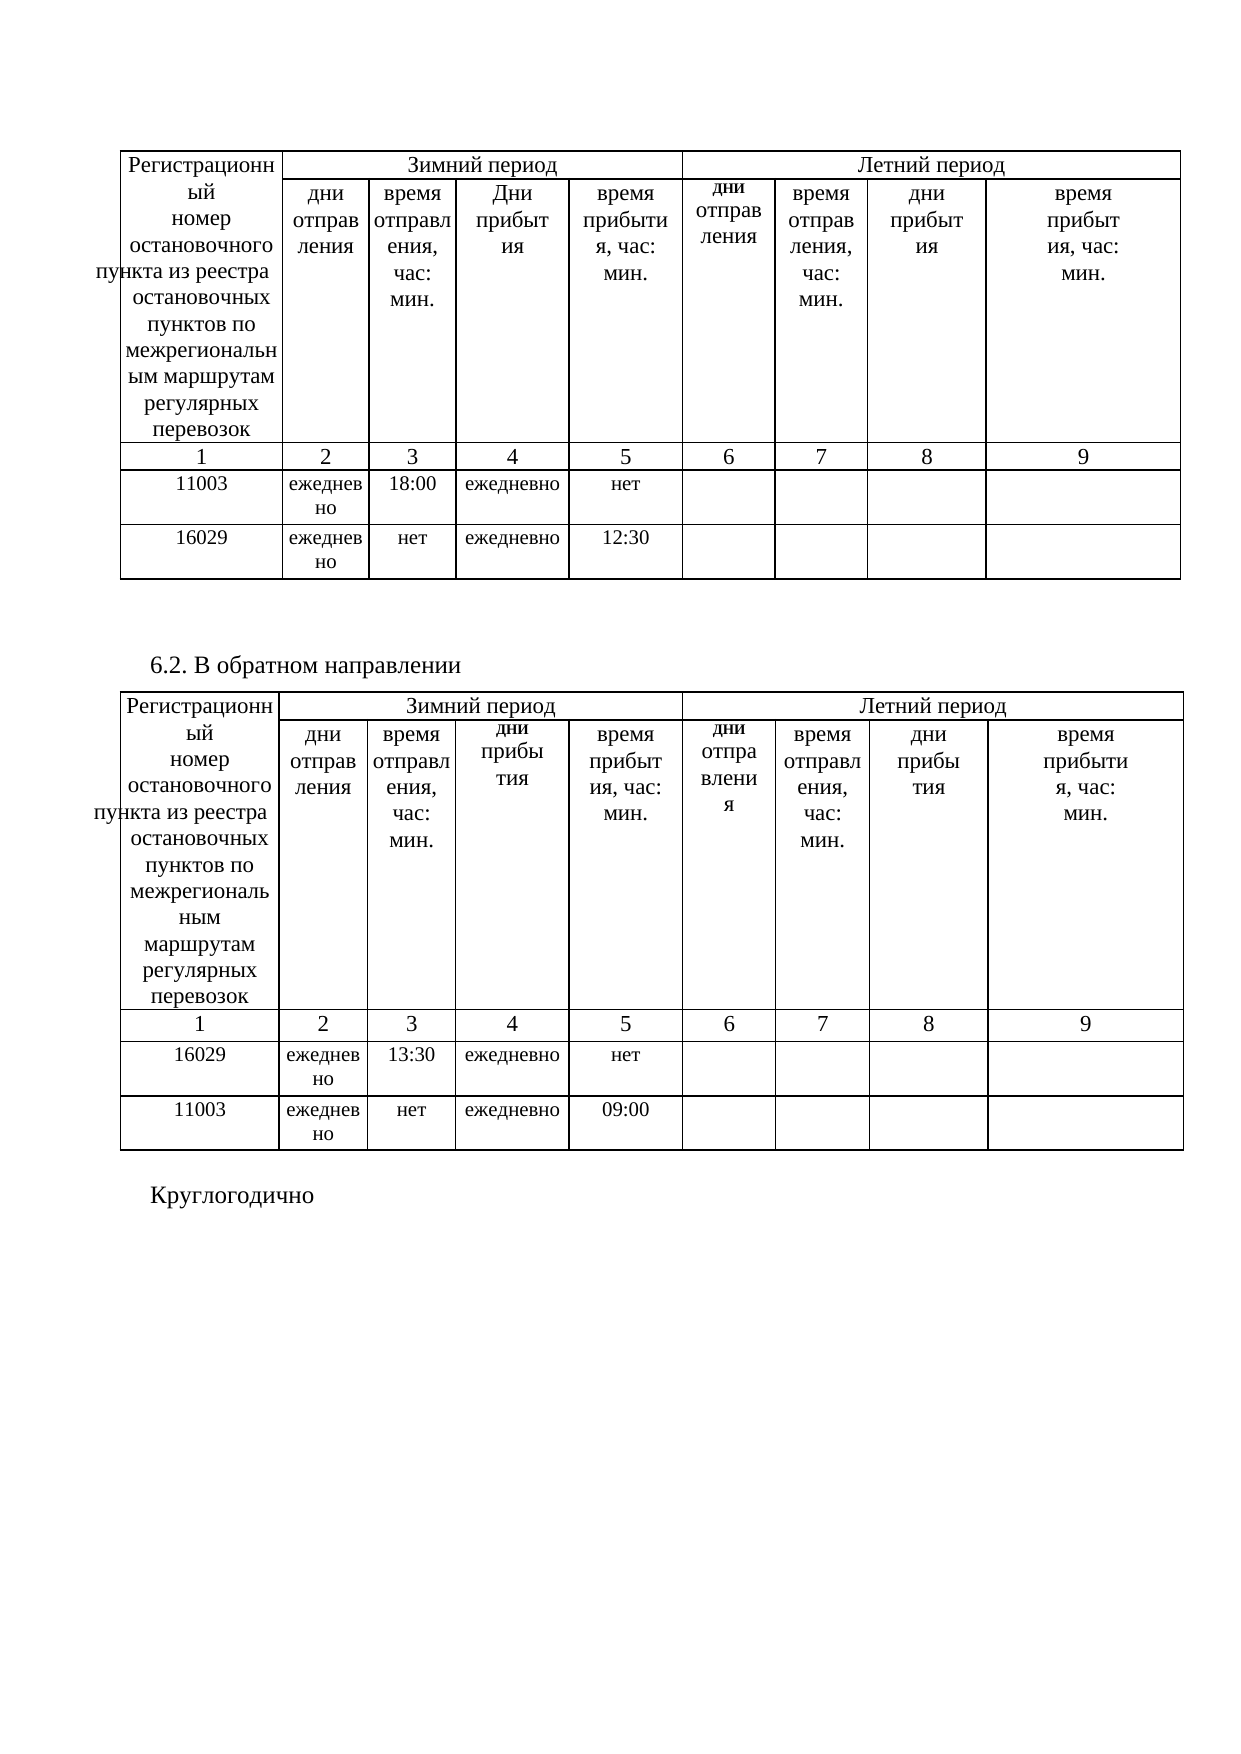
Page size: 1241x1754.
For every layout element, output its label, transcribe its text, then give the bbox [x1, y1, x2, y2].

table_cell [683, 1042, 775, 1095]
table_cell 6 [683, 443, 774, 469]
table_cell [989, 1042, 1183, 1095]
text Круглогодично [150, 1180, 1090, 1208]
table_cell ежедневно [457, 471, 568, 524]
table_cell 9 [989, 1010, 1183, 1041]
table_cell 13:30 [368, 1042, 455, 1095]
table_cell 8 [868, 443, 985, 469]
table_cell время отправ ления, час: мин. [776, 180, 867, 441]
table_cell [989, 1097, 1183, 1149]
table_cell 2 [280, 1010, 367, 1041]
table_cell 7 [776, 443, 867, 469]
table_cell 11003 [121, 1097, 278, 1149]
table_cell нет [370, 525, 455, 578]
table_cell 11003 [121, 471, 282, 524]
table_header Регистрационный номер остановочного пункта из реестра остановочных пунктов по межрегиональным маршрутам регулярных перевозок [121, 693, 278, 1009]
table_cell [868, 471, 985, 524]
table_cell время отправл ения, час: мин. [776, 721, 869, 1009]
table_header Зимний период [283, 152, 682, 178]
table_cell 8 [870, 1010, 987, 1041]
table_cell время прибыт ия, час: мин. [570, 721, 682, 1009]
table_cell [776, 525, 867, 578]
table_cell ежедневно [283, 471, 368, 524]
table_cell время прибыт ия, час: мин. [987, 180, 1180, 441]
table_cell 16029 [121, 1042, 278, 1095]
table_cell 6 [683, 1010, 775, 1041]
table_cell дни отправ ления [280, 721, 367, 1009]
table_cell ежедневно [280, 1042, 367, 1095]
table_cell ежедневно [456, 1097, 568, 1149]
table_cell 5 [570, 443, 682, 469]
table_cell [870, 1097, 987, 1149]
table_header Летний период [683, 152, 1180, 178]
table_cell 3 [370, 443, 455, 469]
table_cell 16029 [121, 525, 282, 578]
table_cell нет [570, 471, 682, 524]
table_cell 3 [368, 1010, 455, 1041]
table_cell Дни прибыт ия [457, 180, 568, 441]
table_cell [683, 471, 774, 524]
text 6.2. В обратном направлении [150, 650, 1090, 678]
table_cell дни прибы тия [870, 721, 987, 1009]
table_cell [987, 525, 1180, 578]
table_cell время отправл ения, час: мин. [370, 180, 455, 441]
table_header Зимний период [280, 693, 682, 719]
table_cell ДНИ отпра влени я [683, 721, 775, 1009]
table_cell 4 [457, 443, 568, 469]
table_cell [776, 471, 867, 524]
table_cell время прибыти я, час: мин. [989, 721, 1183, 1009]
table_cell нет [368, 1097, 455, 1149]
table_cell 7 [776, 1010, 869, 1041]
table_cell дни прибыт ия [868, 180, 985, 441]
table_cell время отправл ения, час: мин. [368, 721, 455, 1009]
table_cell время прибыти я, час: мин. [570, 180, 682, 441]
table_cell ежедневно [457, 525, 568, 578]
table_cell 1 [121, 1010, 278, 1041]
table_cell ежедневно [456, 1042, 568, 1095]
table_cell [683, 525, 774, 578]
table_cell 1 [121, 443, 282, 469]
table_cell ежедневно [283, 525, 368, 578]
table_cell [870, 1042, 987, 1095]
table_header Летний период [683, 693, 1183, 719]
table_cell дни отправ ления [283, 180, 368, 441]
table_cell ДНИ отправ ления [683, 180, 774, 441]
table_cell 5 [570, 1010, 682, 1041]
table_cell ДНИ прибы тия [456, 721, 568, 1009]
table_cell [776, 1042, 869, 1095]
table_header Регистрационный номер остановочного пункта из реестра остановочных пунктов по межрегиональным маршрутам регулярных перевозок [121, 152, 282, 441]
table_cell [776, 1097, 869, 1149]
table_cell [868, 525, 985, 578]
table_cell 09:00 [570, 1097, 682, 1149]
table_cell 4 [456, 1010, 568, 1041]
table_cell ежедневно [280, 1097, 367, 1149]
table_cell нет [570, 1042, 682, 1095]
table_cell [987, 471, 1180, 524]
table_cell [683, 1097, 775, 1149]
table_cell 18:00 [370, 471, 455, 524]
table_cell 9 [987, 443, 1180, 469]
table_cell 12:30 [570, 525, 682, 578]
table_cell 2 [283, 443, 368, 469]
